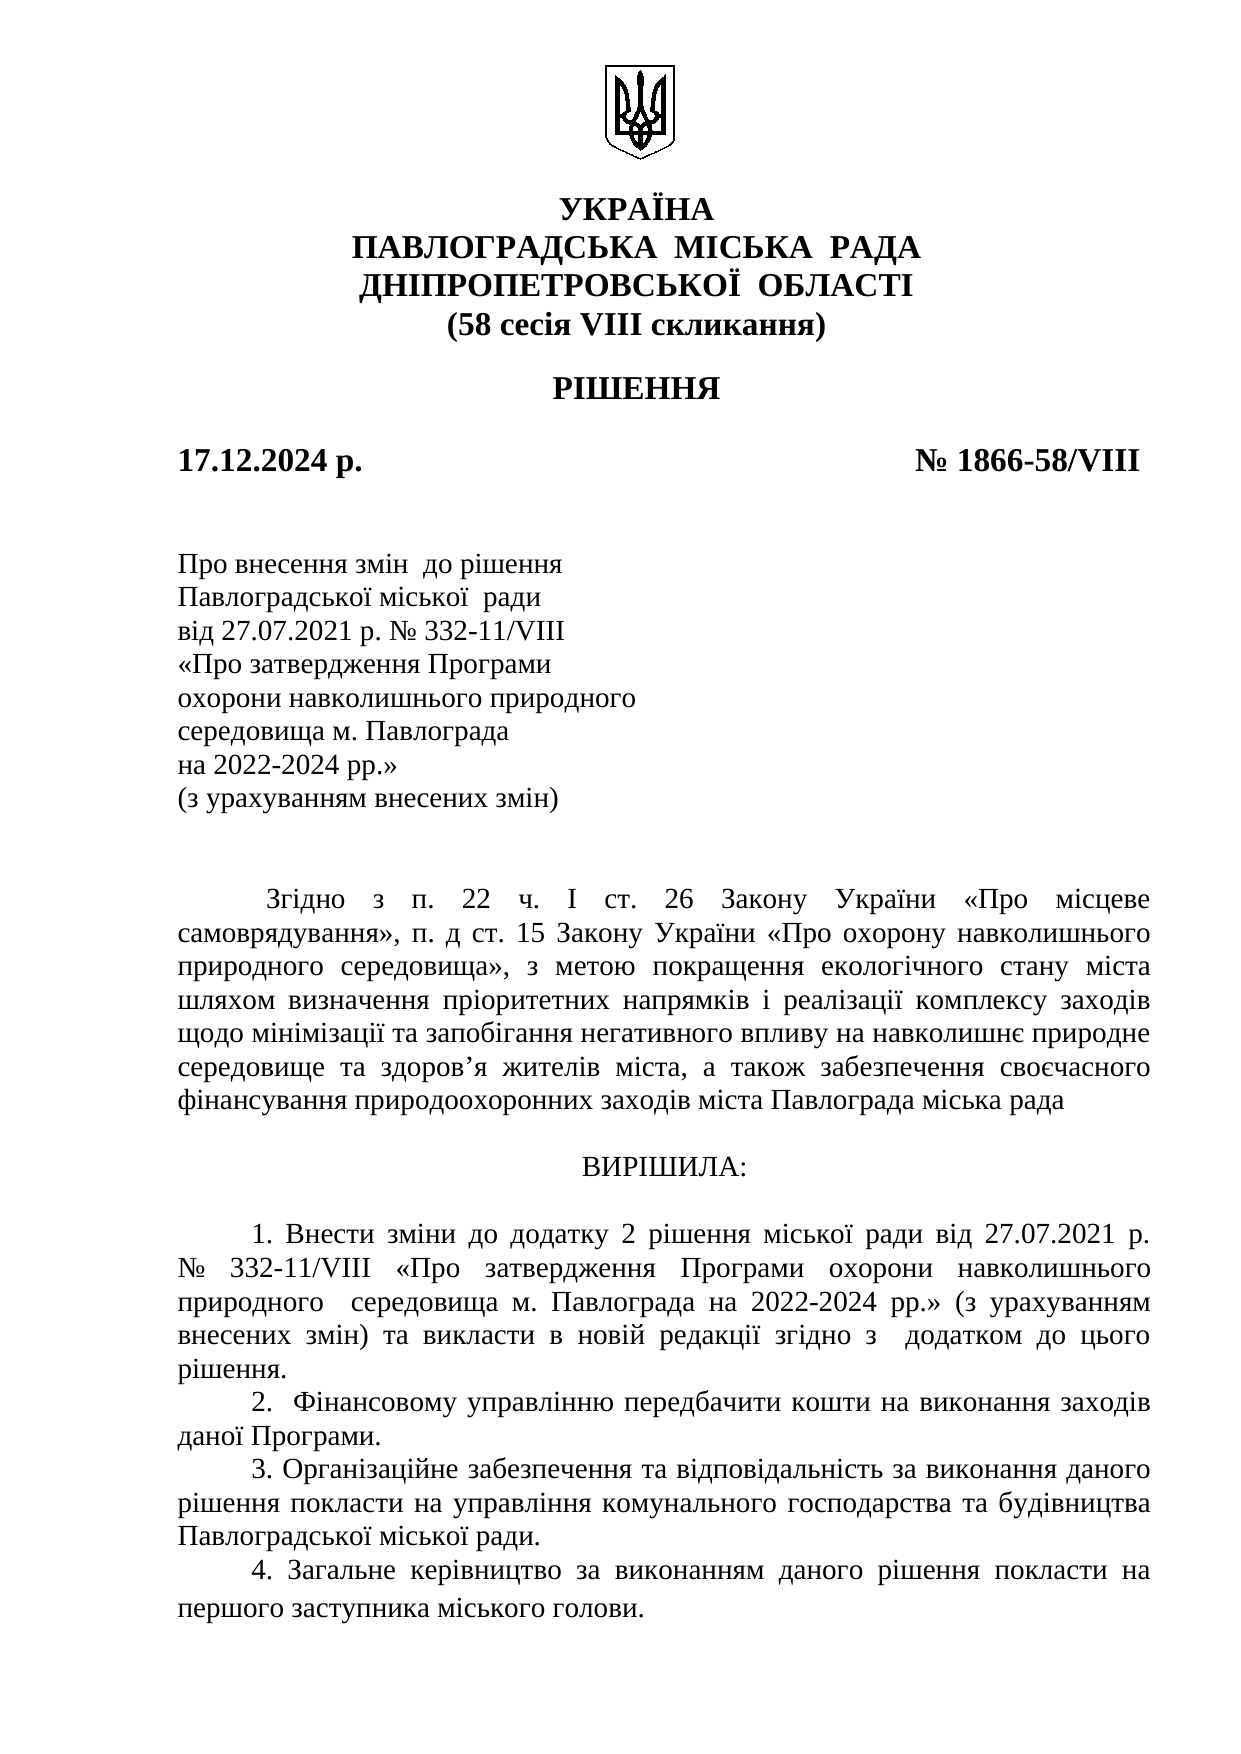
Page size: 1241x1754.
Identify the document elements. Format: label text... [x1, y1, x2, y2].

text 17.12.2024 р. № 1866-58/VIIІ [177, 440, 1152, 479]
text Про внесення змін до рішення [177, 546, 1152, 579]
text Вирішила: [177, 1149, 1152, 1183]
text Павлоградської міської ради [177, 579, 1152, 613]
text РІШЕННЯ [121, 368, 1152, 407]
text від 27.07.2021 р. № 332-11/VIIІ [177, 613, 1152, 646]
text «Про затвердження Програми [177, 646, 1152, 680]
text ПАВЛОГРАДСЬКА МІСЬКА РАДА [121, 227, 1152, 265]
picture [598, 59, 681, 164]
text ДНІПРОПЕТРОВСЬКОЇ ОБЛАСТІ [121, 265, 1152, 304]
text 4. Загальне керівництво за виконанням даного рішення покласти на першого заступника міського голови. [177, 1552, 1152, 1624]
text 2. Фінансовому управлінню передбачити кошти на виконання заходів даної Програми. [177, 1384, 1152, 1451]
text (з урахуванням внесених змін) [177, 781, 1152, 814]
text (58 сесія VІІІ скликання) [121, 304, 1152, 342]
text на 2022-2024 рр.» [177, 747, 1152, 781]
text охорони навколишнього природного [177, 680, 1152, 713]
text УКРАЇНА [121, 189, 1152, 227]
text середовища м. Павлограда [177, 713, 1152, 747]
text 3. Організаційне забезпечення та відповідальність за виконання даного рішення покласти на управління комунального господарства та будівництва Павлоградської міської ради. [177, 1451, 1152, 1552]
text 1. Внести зміни до додатку 2 рішення міської ради від 27.07.2021 р. № 332-11/VIIІ «Про затвердження Програми охорони навколишнього природного середовища м. Павлограда на 2022-2024 рр.» (з урахуванням внесених змін) та викласти в новій редакції згідно з додатком до цього рішення. [177, 1217, 1152, 1384]
text Згідно з п. 22 ч. І ст. 26 Закону України «Про місцеве самоврядування», п. д ст. 15 Закону України «Про охорону навколишнього природного середовища», з метою покращення екологічного стану міста шляхом визначення пріоритетних напрямків і реалізації комплексу заходів щодо мінімізації та запобігання негативного впливу на навколишнє природне середовище та здоров’я жителів міста, а також забезпечення своєчасного фінансування природоохоронних заходів міста Павлограда міська рада [177, 881, 1152, 1116]
